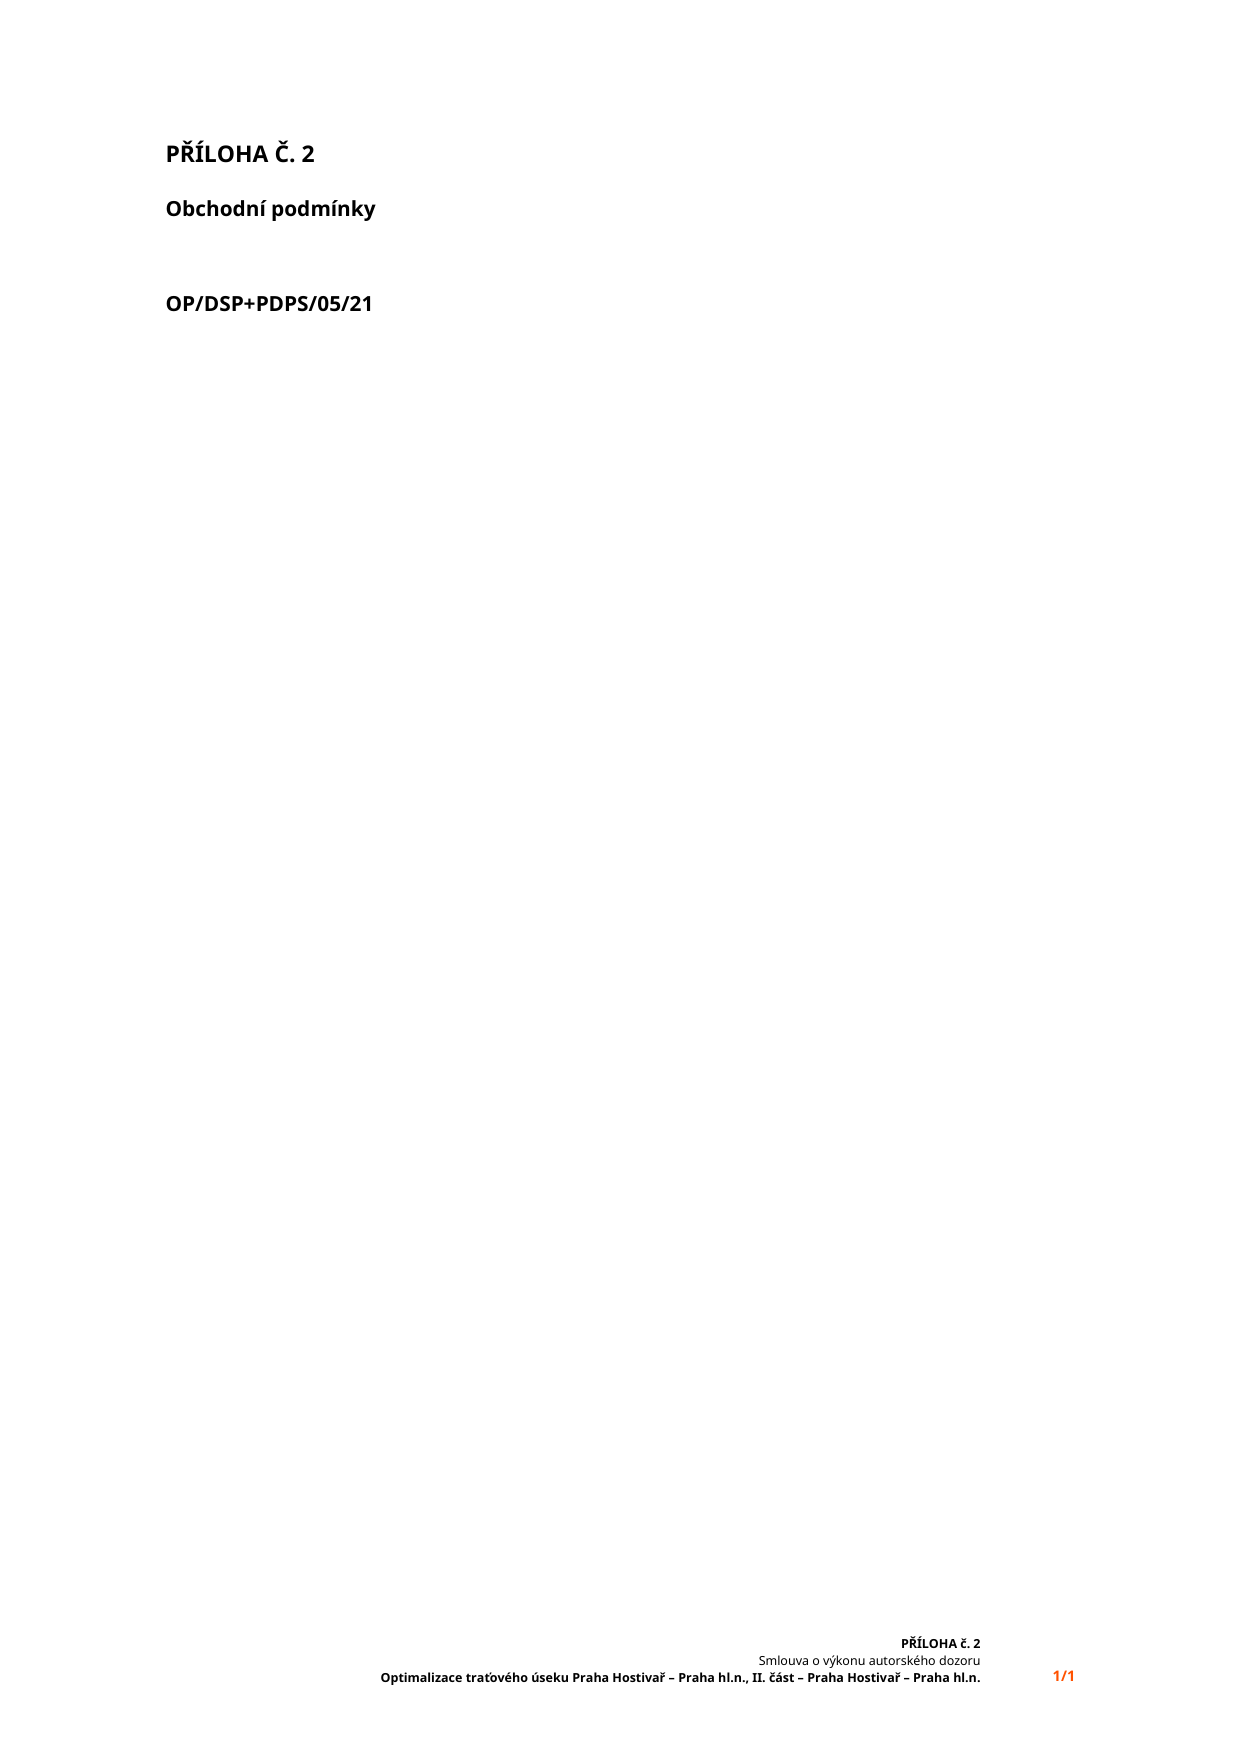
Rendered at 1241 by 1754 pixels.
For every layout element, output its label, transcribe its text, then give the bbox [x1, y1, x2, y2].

text OP/DSP+PDPS/05/21 [165, 289, 1075, 318]
text Obchodní podmínky [165, 194, 1075, 222]
text Příloha č. 2 [165, 138, 1075, 170]
